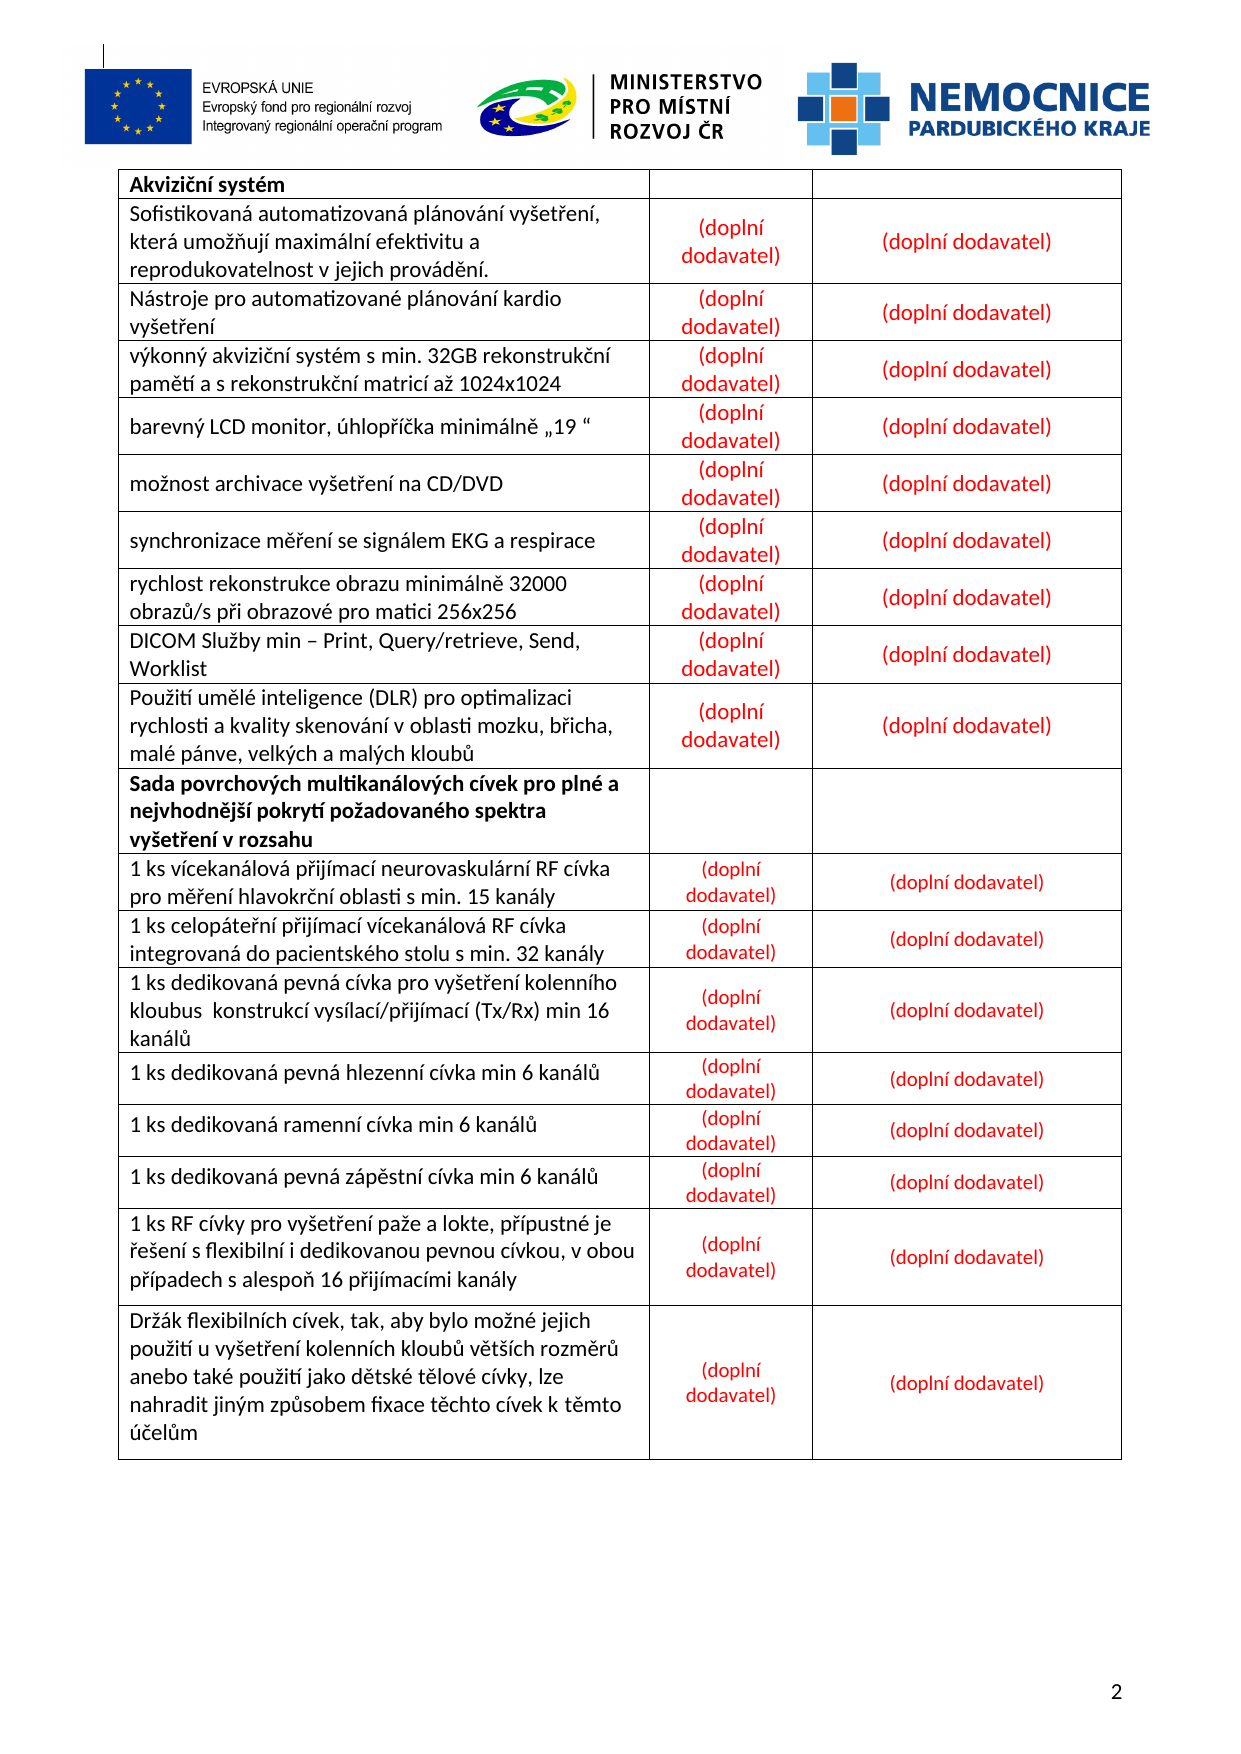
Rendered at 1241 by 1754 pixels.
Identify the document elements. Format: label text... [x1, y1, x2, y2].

table_cell Sofistikovaná automatizovaná plánování vyšetření, která umožňují maximální efektivitu a reprodukovatelnost v jejich provádění. [119, 199, 649, 283]
picture [61, 43, 784, 169]
table_cell (doplní dodavatel) [650, 199, 812, 283]
table_cell (doplní dodavatel) [650, 1105, 812, 1156]
table_cell (doplní dodavatel) [650, 398, 812, 454]
table_cell Akviziční systém [119, 170, 649, 198]
table_cell (doplní dodavatel) [813, 284, 1121, 340]
table_cell (doplní dodavatel) [650, 911, 812, 967]
table_cell (doplní dodavatel) [813, 1306, 1121, 1459]
table_cell [813, 769, 1121, 853]
table_cell [813, 170, 1121, 198]
table_cell výkonný akviziční systém s min. 32GB rekonstrukční pamětí a s rekonstrukční matricí až 1024x1024 [119, 341, 649, 397]
table_cell (doplní dodavatel) [813, 1053, 1121, 1104]
table_cell Držák flexibilních cívek, tak, aby bylo možné jejich použití u vyšetření kolenních kloubů větších rozměrů anebo také použití jako dětské tělové cívky, lze nahradit jiným způsobem fixace těchto cívek k těmto účelům [119, 1306, 649, 1459]
table_cell barevný LCD monitor, úhlopříčka minimálně „19 “ [119, 398, 649, 454]
table_cell možnost archivace vyšetření na CD/DVD [119, 455, 649, 511]
table_cell (doplní dodavatel) [813, 1157, 1121, 1208]
table_cell (doplní dodavatel) [650, 626, 812, 682]
table_cell (doplní dodavatel) [813, 854, 1121, 910]
table_cell (doplní dodavatel) [650, 569, 812, 625]
picture [796, 61, 1150, 156]
table_cell (doplní dodavatel) [813, 569, 1121, 625]
table_cell (doplní dodavatel) [813, 398, 1121, 454]
table_cell (doplní dodavatel) [650, 512, 812, 568]
table_cell (doplní dodavatel) [650, 968, 812, 1052]
table_cell Sada povrchových multikanálových cívek pro plné a nejvhodnější pokrytí požadovaného spektra vyšetření v rozsahu [119, 769, 649, 853]
table_cell [650, 170, 812, 198]
table_cell (doplní dodavatel) [650, 1209, 812, 1305]
table_cell (doplní dodavatel) [813, 512, 1121, 568]
table_cell (doplní dodavatel) [650, 684, 812, 768]
table_cell (doplní dodavatel) [813, 1209, 1121, 1305]
table_cell (doplní dodavatel) [650, 1053, 812, 1104]
table_cell synchronizace měření se signálem EKG a respirace [119, 512, 649, 568]
table_cell (doplní dodavatel) [813, 1105, 1121, 1156]
table_cell (doplní dodavatel) [813, 968, 1121, 1052]
table_cell 1 ks dedikovaná pevná cívka pro vyšetření kolenního kloubus konstrukcí vysílací/přijímací (Tx/Rx) min 16 kanálů [119, 968, 649, 1052]
table_cell (doplní dodavatel) [813, 684, 1121, 768]
table_cell (doplní dodavatel) [813, 911, 1121, 967]
table_cell 1 ks dedikovaná pevná hlezenní cívka min 6 kanálů [119, 1053, 649, 1104]
table_cell 1 ks dedikovaná ramenní cívka min 6 kanálů [119, 1105, 649, 1156]
table_cell 1 ks vícekanálová přijímací neurovaskulární RF cívka pro měření hlavokrční oblasti s min. 15 kanály [119, 854, 649, 910]
table_cell DICOM Služby min – Print, Query/retrieve, Send, Worklist [119, 626, 649, 682]
table_cell (doplní dodavatel) [813, 199, 1121, 283]
table_cell (doplní dodavatel) [813, 455, 1121, 511]
table_cell (doplní dodavatel) [650, 1306, 812, 1459]
table_cell (doplní dodavatel) [650, 341, 812, 397]
table_cell (doplní dodavatel) [650, 284, 812, 340]
table_cell (doplní dodavatel) [813, 626, 1121, 682]
table_cell 1 ks dedikovaná pevná zápěstní cívka min 6 kanálů [119, 1157, 649, 1208]
table_cell [650, 769, 812, 853]
table_cell Nástroje pro automatizované plánování kardio vyšetření [119, 284, 649, 340]
table_cell (doplní dodavatel) [650, 455, 812, 511]
table_cell 1 ks celopáteřní přijímací vícekanálová RF cívka integrovaná do pacientského stolu s min. 32 kanály [119, 911, 649, 967]
table_cell 1 ks RF cívky pro vyšetření paže a lokte, přípustné je řešení s flexibilní i dedikovanou pevnou cívkou, v obou případech s alespoň 16 přijímacími kanály [119, 1209, 649, 1305]
table_cell (doplní dodavatel) [813, 341, 1121, 397]
table_cell Použití umělé inteligence (DLR) pro optimalizaci rychlosti a kvality skenování v oblasti mozku, břicha, malé pánve, velkých a malých kloubů [119, 684, 649, 768]
table_cell rychlost rekonstrukce obrazu minimálně 32000 obrazů/s při obrazové pro matici 256x256 [119, 569, 649, 625]
table_cell (doplní dodavatel) [650, 854, 812, 910]
table_cell (doplní dodavatel) [650, 1157, 812, 1208]
